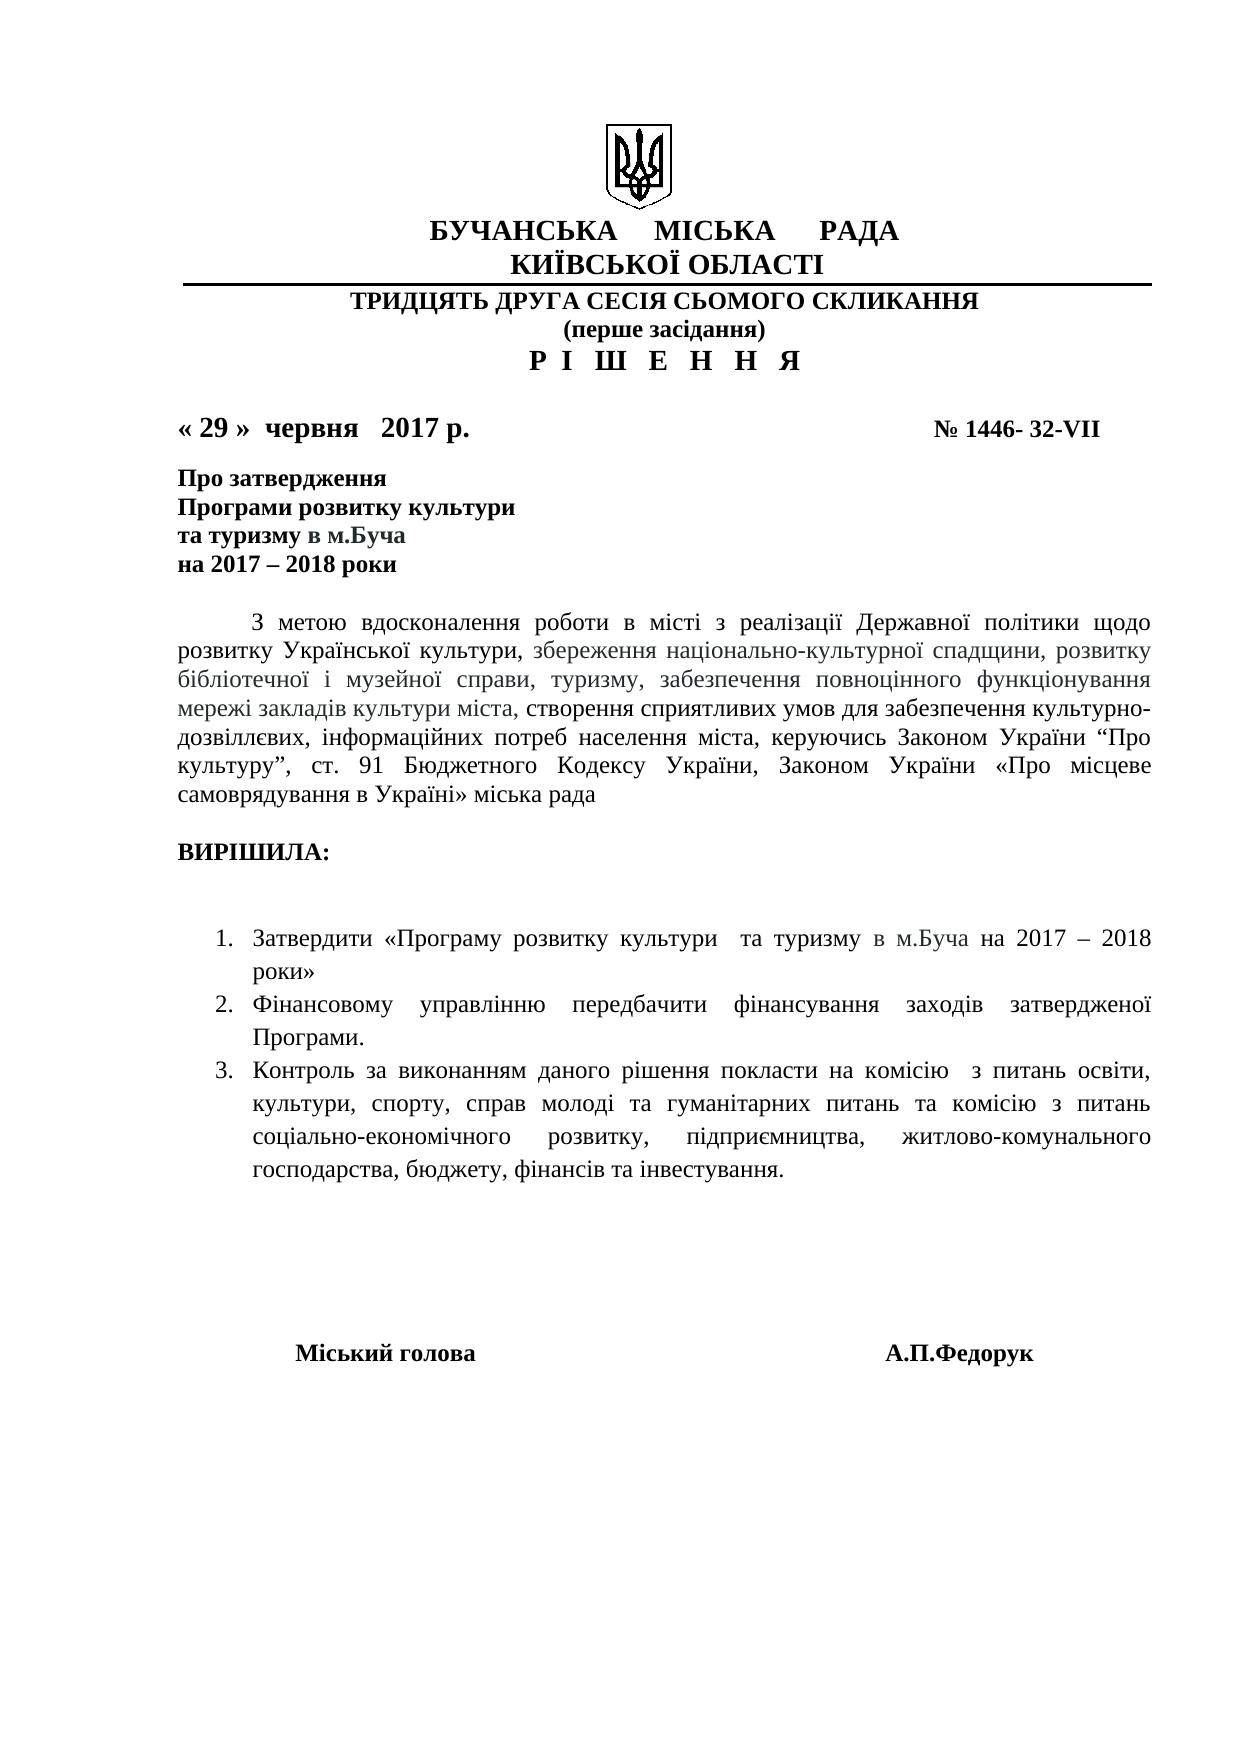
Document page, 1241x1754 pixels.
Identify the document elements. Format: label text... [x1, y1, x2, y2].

text на 2017 – 2018 роки [177, 549, 1152, 578]
list Фінансовому управлінню передбачити фінансування заходів затвердженої Програми. [215, 989, 1152, 1051]
text З метою вдосконалення роботи в місті з реалізації Державної політики щодо розвитку Української культури, збереження національно-культурної спадщини, розвитку бібліотечної і музейної справи, туризму, забезпечення повноцінного функціонування мережі закладів культури міста, створення сприятливих умов для забезпечення культурно-дозвіллєвих, інформаційних потреб населення міста, керуючись Законом України “Про культуру”, ст. 91 Бюджетного Кодексу України, Законом України «Про місцеве самоврядування в Україні» міська рада [177, 607, 1152, 808]
text Про затвердження [177, 463, 1152, 492]
text та туризму в м.Буча [177, 521, 1152, 549]
text ВИРІШИЛА: [177, 837, 1152, 866]
text ТРИДЦЯТЬ ДРУГА СЕСІЯ СЬОМОГО СКЛИКАННЯ [177, 286, 1152, 314]
text БУЧАНСЬКА МІСЬКА РАДА [177, 213, 1152, 247]
text (перше засідання) [177, 314, 1152, 343]
subtitle « 29 » червня 2017 р. № 1446- 32-VIІ [177, 410, 1152, 444]
list Контроль за виконанням даного рішення покласти на комісію з питань освіти, культури, спорту, справ молоді та гуманітарних питань та комісію з питань соціально-економічного розвитку, підприємництва, житлово-комунального господарства, бюджету, фінансів та інвестування. [215, 1055, 1152, 1183]
subtitle Р І Ш Е Н Н Я [177, 343, 1152, 377]
subtitle КИЇВСЬКОЇ ОБЛАСТІ [183, 247, 1152, 283]
text Міський голова А.П.Федорук [177, 1338, 1152, 1366]
text Програми розвитку культури [177, 492, 1152, 521]
list Затвердити «Програму розвитку культури та туризму в м.Буча на 2017 – 2018 роки» [215, 923, 1152, 985]
